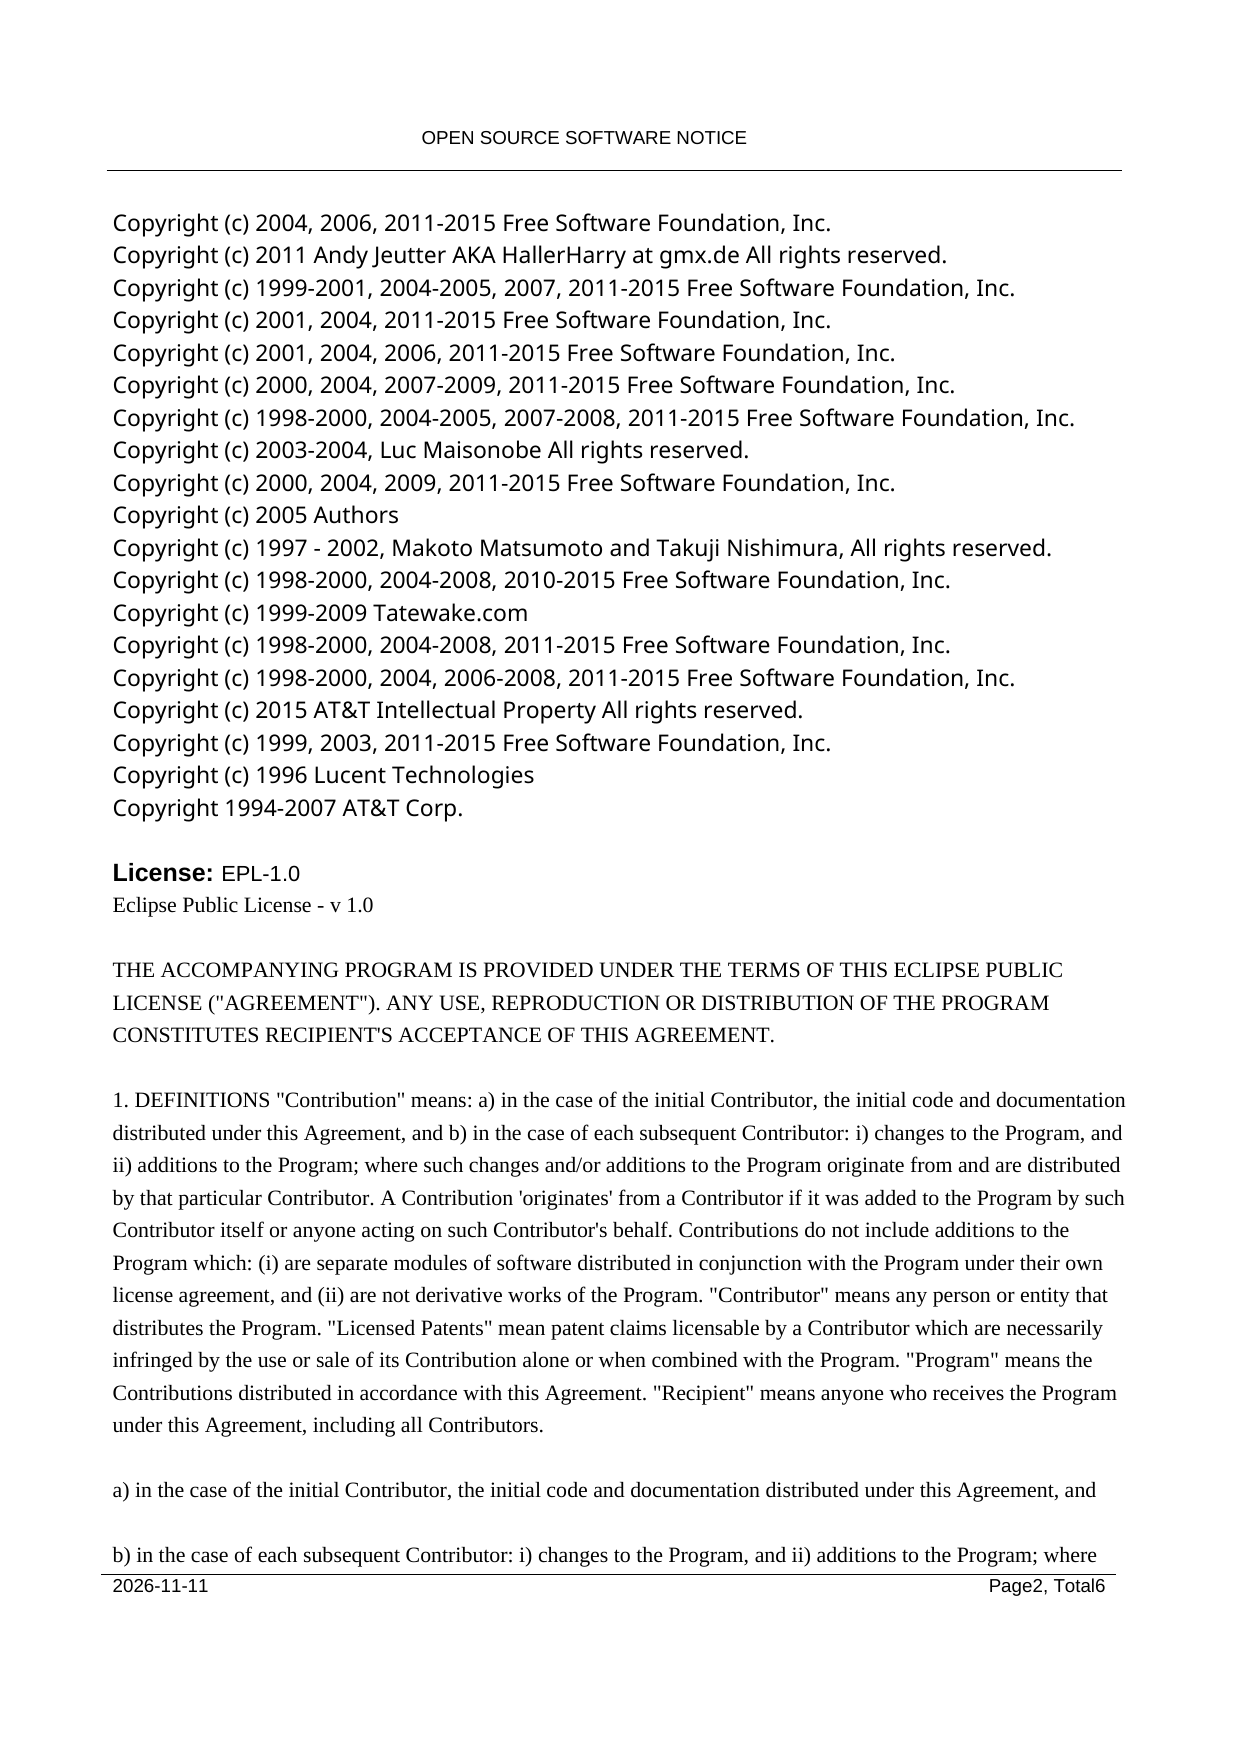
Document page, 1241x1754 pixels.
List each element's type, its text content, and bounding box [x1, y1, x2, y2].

text License: EPL-1.0 [112, 856, 1128, 889]
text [112, 889, 1128, 1571]
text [112, 206, 1128, 856]
